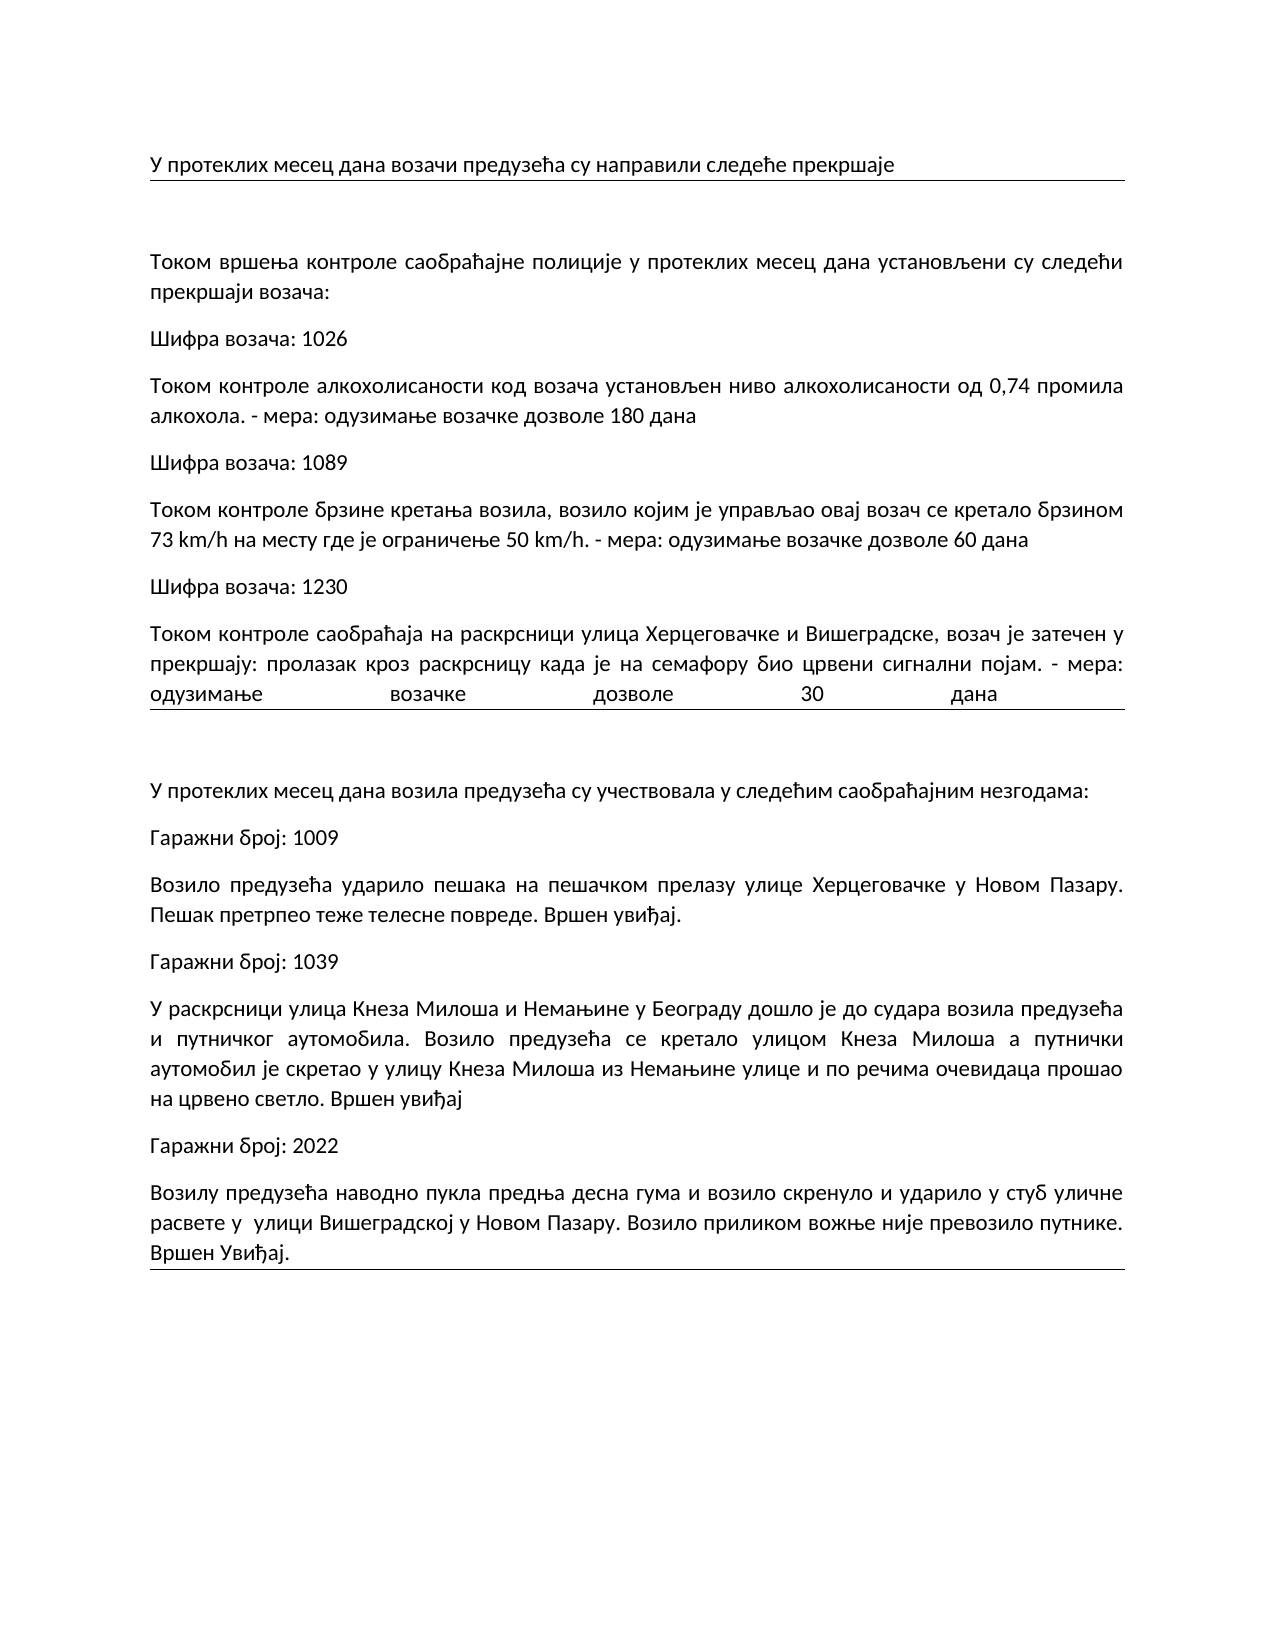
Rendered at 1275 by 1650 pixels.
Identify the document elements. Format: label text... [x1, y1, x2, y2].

text Шифра возача: 1026 [150, 324, 1125, 352]
text Возилу предузећа наводно пукла предња десна гума и возило скренуло и ударило у стуб уличне расвете у улици Вишеградској у Новом Пазару. Возило приликом вожње није превозило путнике. Вршен Увиђај. [150, 1178, 1125, 1269]
text Током контроле брзине кретања возила, возило којим је управљао овај возач се кретало брзином 73 km/h на месту где је ограничење 50 km/h. - мера: одузимање возачке дозволе 60 дана [150, 495, 1125, 553]
text Током контроле алкохолисаности код возача установљен ниво алкохолисаности од 0,74 промила алкохола. - мера: одузимање возачке дозволе 180 дана [150, 371, 1125, 429]
text У протеклих месец дана возила предузећа су учествовала у следећим саобраћајним незгодама: [150, 776, 1125, 804]
text Гаражни број: 2022 [150, 1131, 1125, 1159]
text У протеклих месец дана возачи предузећа су направили следеће прекршаје [150, 150, 1125, 180]
text У раскрсници улица Кнеза Милоша и Немањине у Београду дошло је до судара возила предузећа и путничког аутомобила. Возило предузећа се кретало улицом Кнеза Милоша а путнички аутомобил је скретао у улицу Кнеза Милоша из Немањине улице и по речима очевидаца прошао на црвено светло. Вршен увиђај [150, 994, 1125, 1112]
text Током вршења контроле саобраћајне полиције у протеклих месец дана установљени су следећи прекршаји возача: [150, 247, 1125, 305]
text Возило предузећа ударило пешака на пешачком прелазу улице Херцеговачке у Новом Пазару. Пешак претрпео теже телесне повреде. Вршен увиђај. [150, 870, 1125, 928]
text Гаражни број: 1009 [150, 823, 1125, 851]
text Гаражни број: 1039 [150, 947, 1125, 975]
text Шифра возача: 1230 [150, 572, 1125, 600]
text Шифра возача: 1089 [150, 448, 1125, 476]
text Током контроле саобраћаја на раскрсници улица Херцеговачке и Вишеградске, возач је затечен у прекршају: пролазак кроз раскрсницу када је на семафору био црвени сигнални појам. - мера: одузимање возачке дозволе 30 дана [150, 619, 1125, 709]
